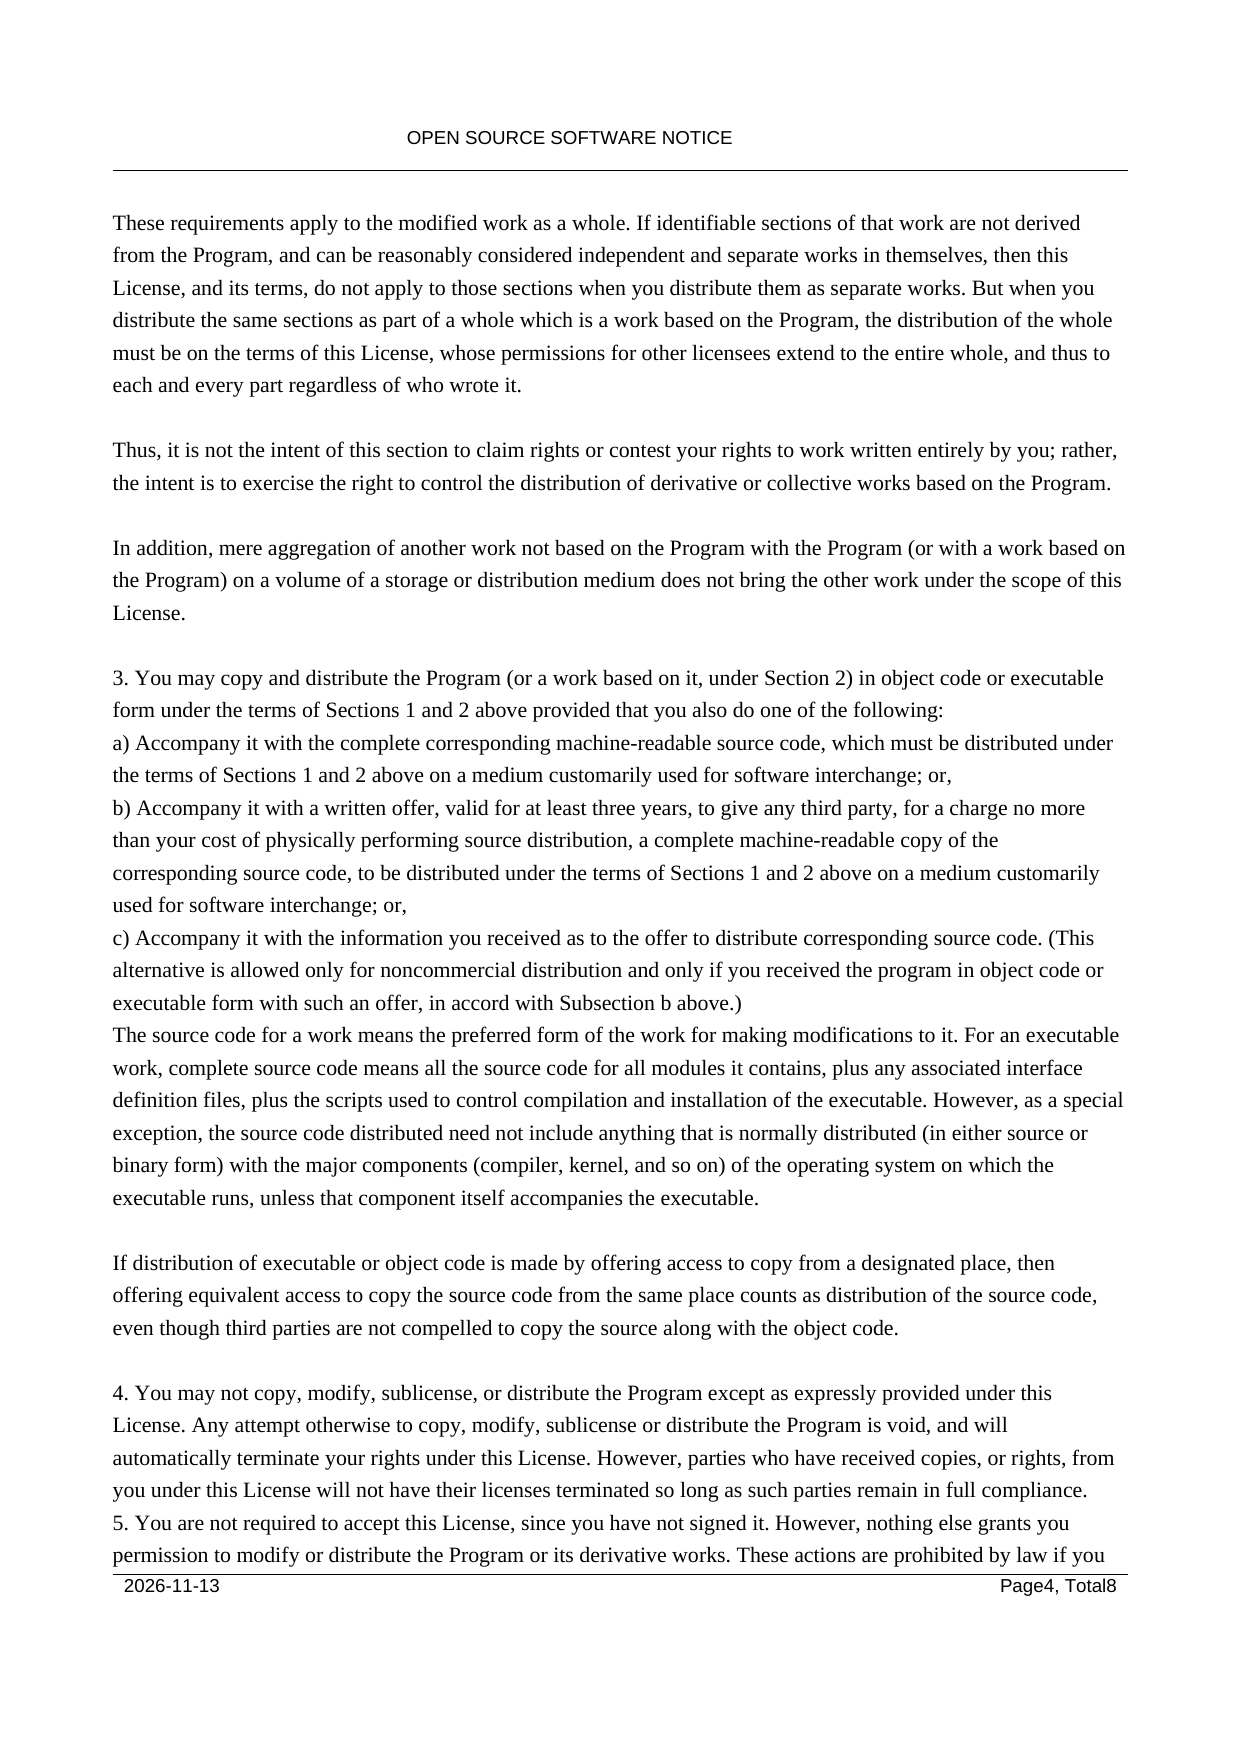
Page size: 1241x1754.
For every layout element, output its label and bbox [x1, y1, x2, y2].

text [112, 206, 1128, 1571]
